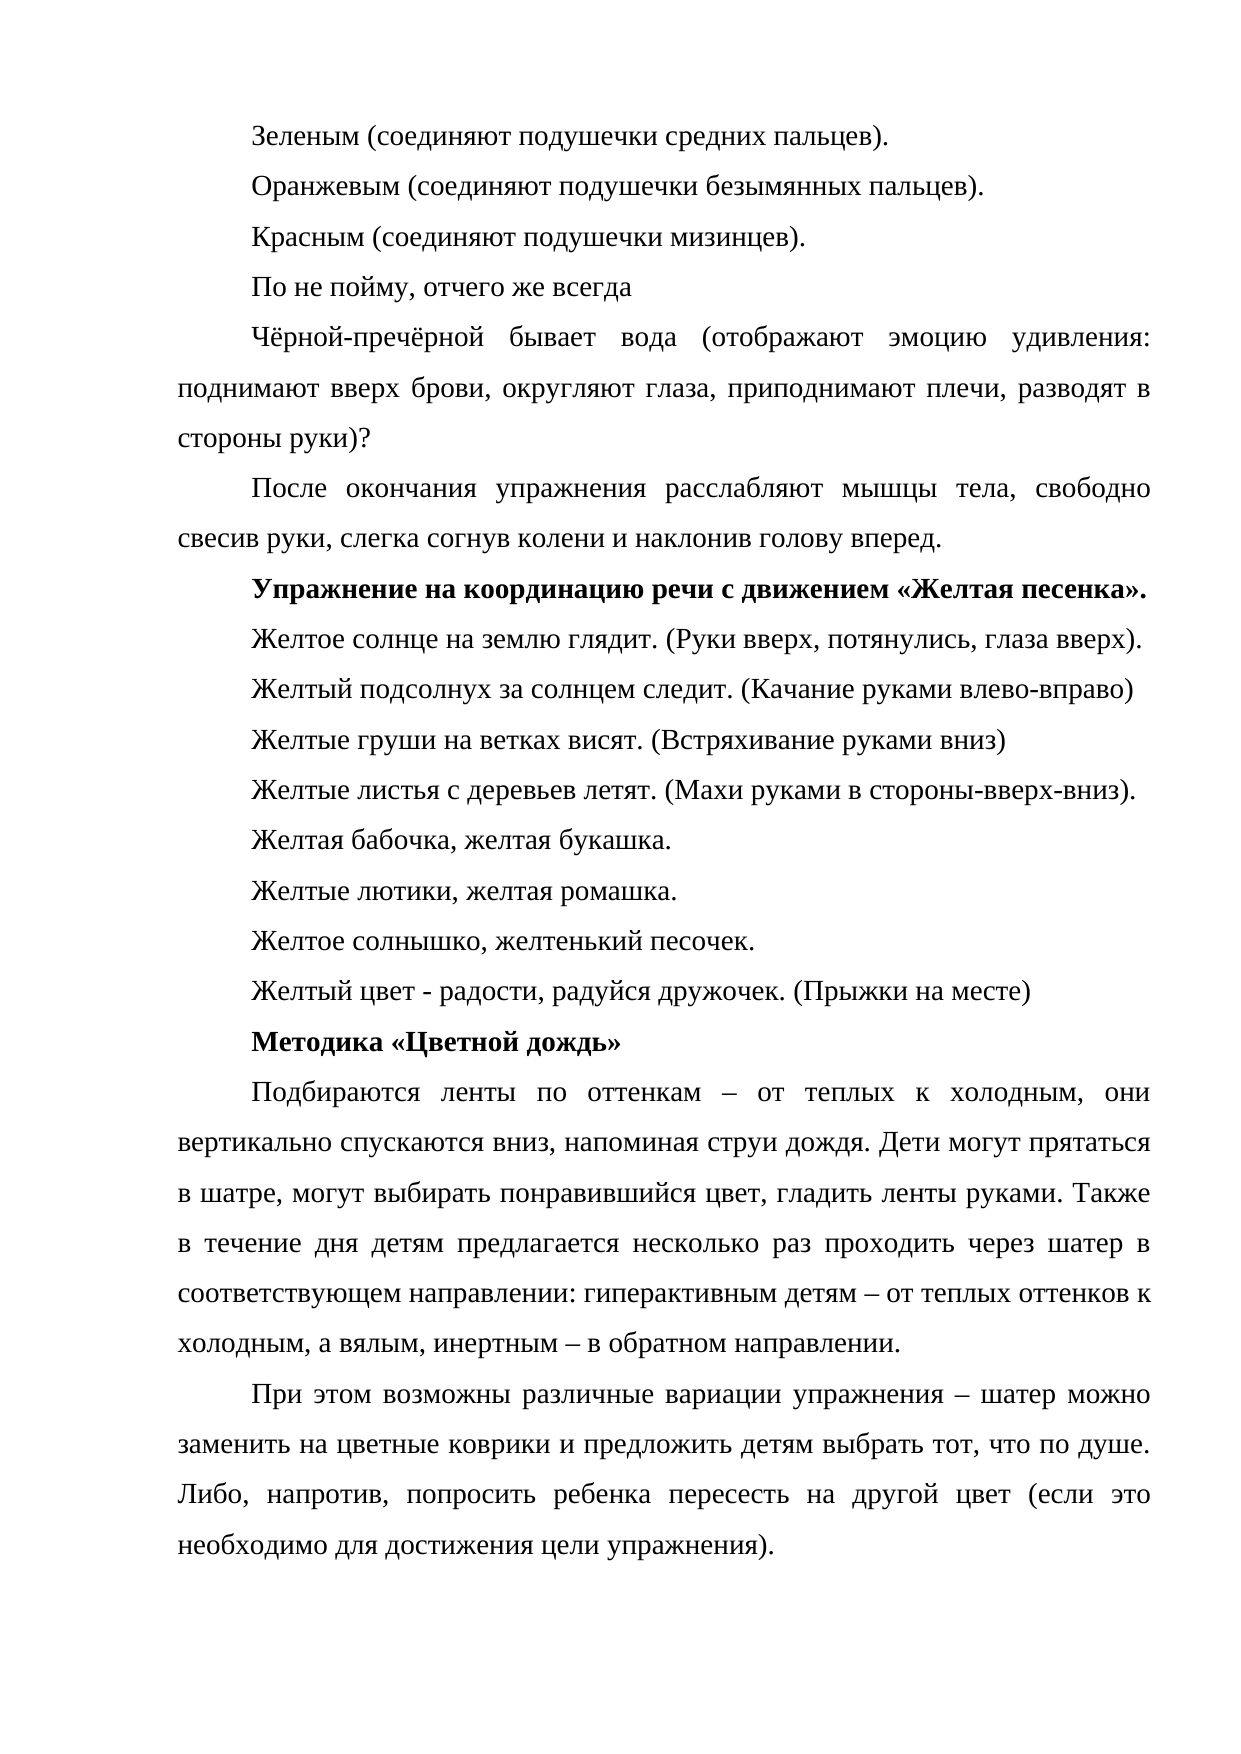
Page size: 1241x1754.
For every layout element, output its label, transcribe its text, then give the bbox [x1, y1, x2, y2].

text Желтое солнышко, желтенький песочек. [177, 923, 1152, 957]
text После окончания упражнения расслабляют мышцы тела, свободно свесив руки, слегка согнув колени и наклонив голову вперед. [177, 470, 1152, 554]
text Методика «Цветной дождь» [177, 1024, 1152, 1057]
text Желтый подсолнух за солнцем следит. (Качание руками влево-вправо) [177, 672, 1152, 705]
text Упражнение на координацию речи с движением «Желтая песенка». [177, 571, 1152, 604]
text Желтые листья с деревьев летят. (Махи руками в стороны-вверх-вниз). [177, 772, 1152, 806]
text Желтые груши на ветках висят. (Встряхивание руками вниз) [177, 722, 1152, 755]
text Желтые лютики, желтая ромашка. [177, 873, 1152, 906]
text Желтая бабочка, желтая букашка. [177, 822, 1152, 856]
text По не пойму, отчего же всегда [177, 269, 1152, 303]
text При этом возможны различные вариации упражнения – шатер можно заменить на цветные коврики и предложить детям выбрать тот, что по душе. Либо, напротив, попросить ребенка пересесть на другой цвет (если это необходимо для достижения цели упражнения). [177, 1376, 1152, 1560]
text Желтое солнце на землю глядит. (Руки вверх, потянулись, глаза вверх). [177, 621, 1152, 655]
text Чёрной-пречёрной бывает вода (отображают эмоцию удивления: поднимают вверх брови, округляют глаза, приподнимают плечи, разводят в стороны руки)? [177, 319, 1152, 453]
text Желтый цвет - радости, радуйся дружочек. (Прыжки на месте) [177, 973, 1152, 1007]
text Подбираются ленты по оттенкам – от теплых к холодным, они вертикально спускаются вниз, напоминая струи дождя. Дети могут прятаться в шатре, могут выбирать понравившийся цвет, гладить ленты руками. Также в течение дня детям предлагается несколько раз проходить через шатер в соответствующем направлении: гиперактивным детям – от теплых оттенков к холодным, а вялым, инертным – в обратном направлении. [177, 1074, 1152, 1359]
text Оранжевым (соединяют подушечки безымянных пальцев). [177, 168, 1152, 202]
text Красным (соединяют подушечки мизинцев). [177, 219, 1152, 252]
text Зеленым (соединяют подушечки средних пальцев). [177, 118, 1152, 152]
